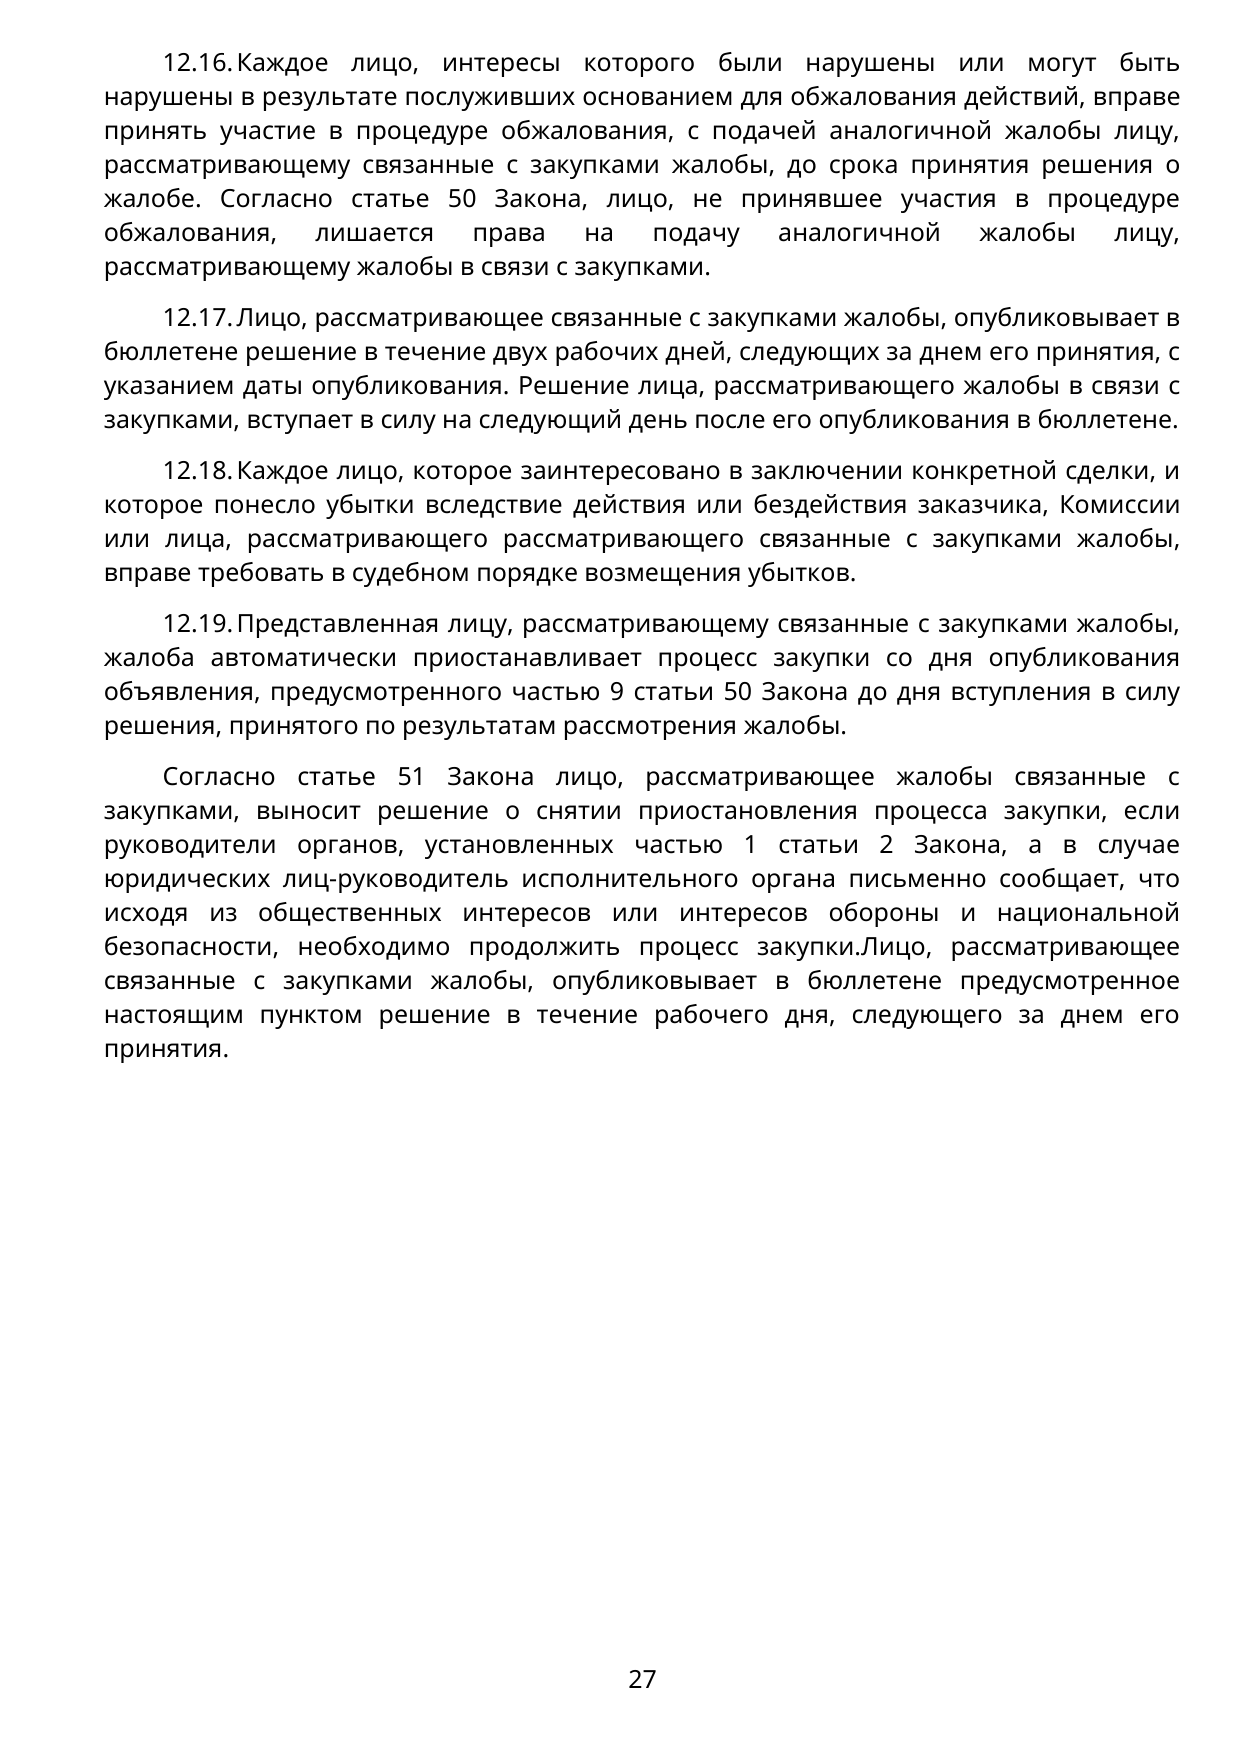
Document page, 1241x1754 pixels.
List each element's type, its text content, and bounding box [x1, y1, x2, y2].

text 12.16. Каждое лицо, интересы которого были нарушены или могут быть нарушены в результате послуживших основанием для обжалования действий, вправе принять участие в процедуре обжалования, с подачей аналогичной жалобы лицу, рассматривающему связанные с закупками жалобы, до срока принятия решения о жалобе. Согласно статье 50 Закона, лицо, не принявшее участия в процедуре обжалования, лишается права на подачу аналогичной жалобы лицу, рассматривающему жалобы в связи с закупками. [103, 44, 1181, 283]
text 12.17. Лицо, рассматривающее связанные с закупками жалобы, опубликовывает в бюллетене решение в течение двух рабочих дней, следующих за днем его принятия, с указанием даты опубликования. Решение лица, рассматривающего жалобы в связи с закупками, вступает в силу на следующий день после его опубликования в бюллетене. [103, 299, 1181, 436]
text 12.19. Представленная лицу, рассматривающему связанные с закупками жалобы, жалоба автоматически приостанавливает процесс закупки со дня опубликования объявления, предусмотренного частью 9 статьи 50 Закона до дня вступления в силу решения, принятого по результатам рассмотрения жалобы. [103, 605, 1181, 742]
text Согласно статье 51 Закона лицо, рассматривающее жалобы связанные с закупками, выносит решение о снятии приостановления процесса закупки, если руководители органов, установленных частью 1 статьи 2 Закона, а в случае юридических лиц-руководитель исполнительного органа письменно сообщает, что исходя из общественных интересов или интересов обороны и национальной безопасности, необходимо продолжить процесс закупки.Лицо, рассматривающее связанные с закупками жалобы, опубликовывает в бюллетене предусмотренное настоящим пунктом решение в течение рабочего дня, следующего за днем его принятия. [103, 758, 1181, 1065]
text 12.18. Каждое лицо, которое заинтересовано в заключении конкретной сделки, и которое понесло убытки вследствие действия или бездействия заказчика, Комиссии или лица, рассматривающего рассматривающего связанные с закупками жалобы, вправе требовать в судебном порядке возмещения убытков. [103, 452, 1181, 589]
